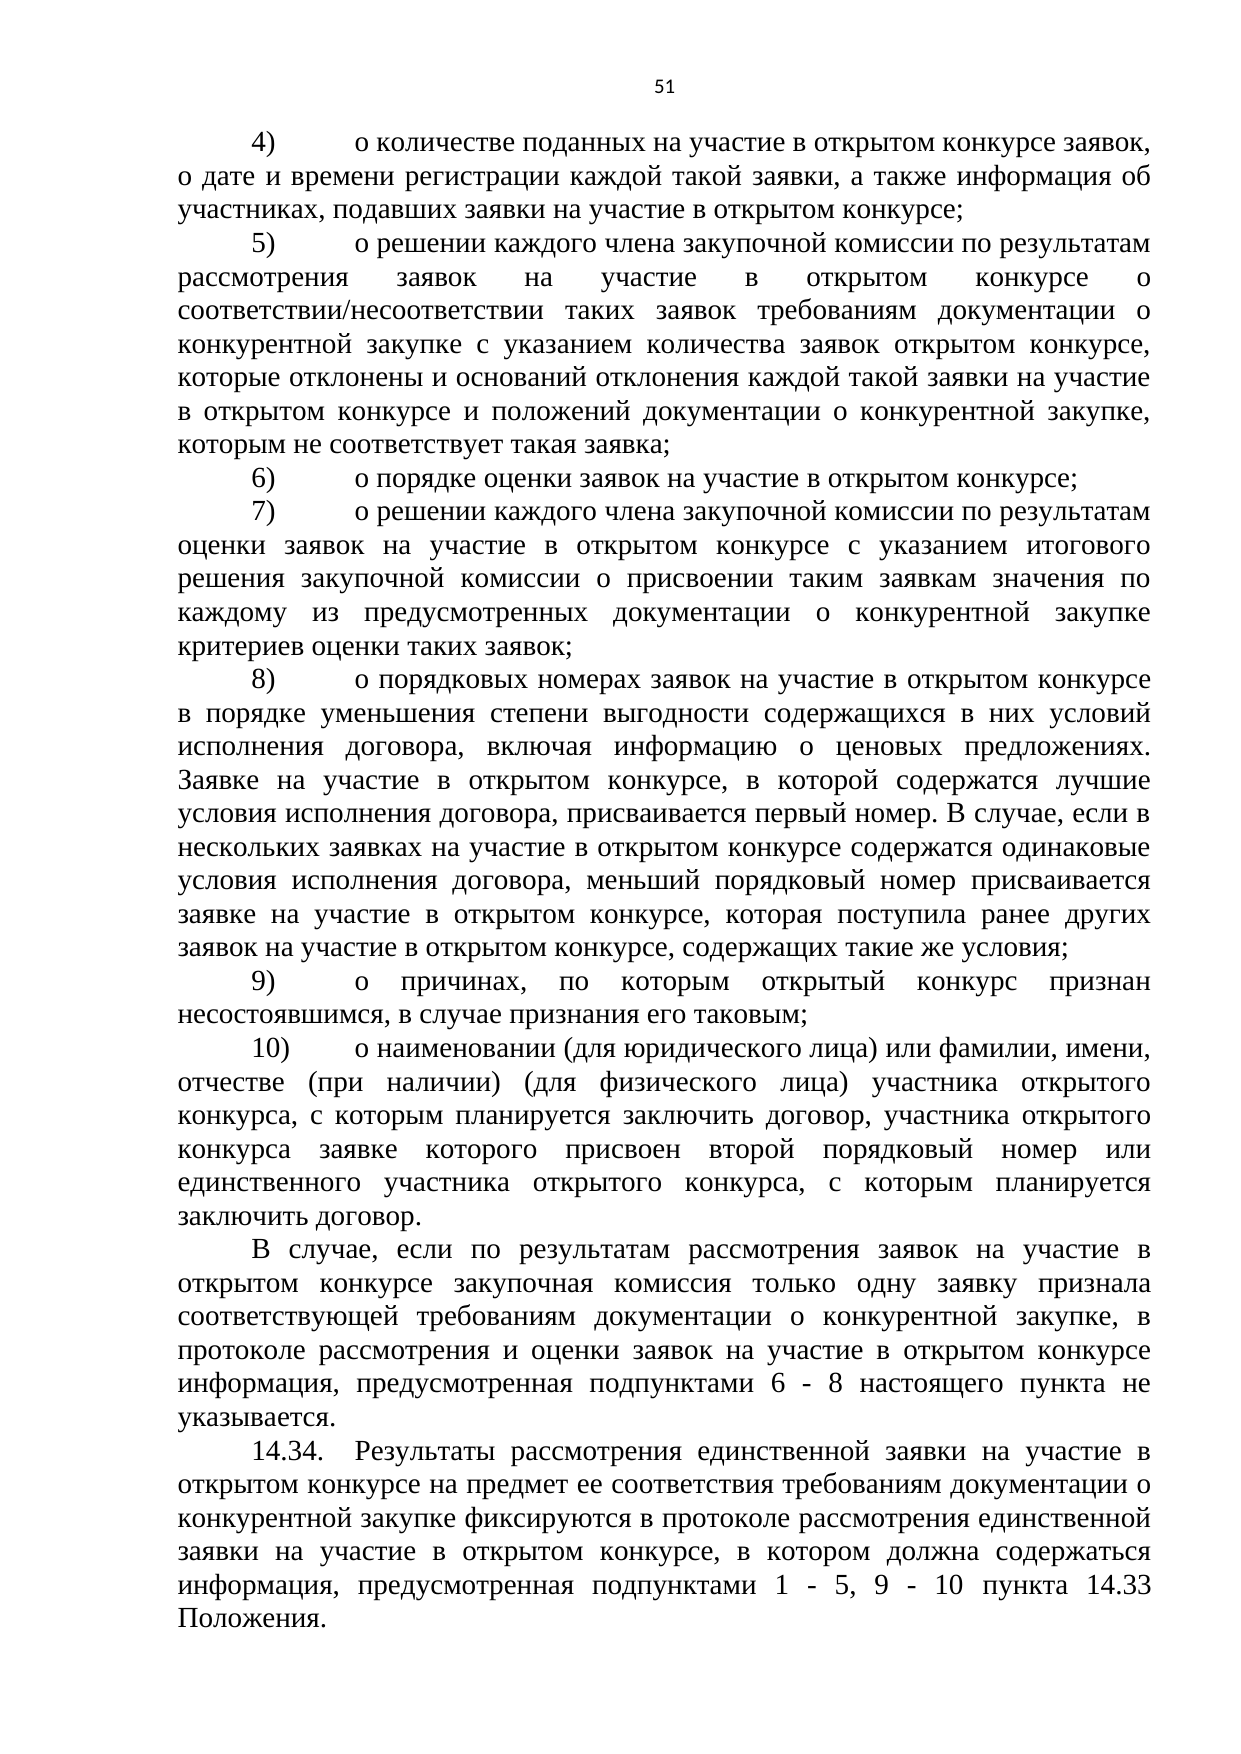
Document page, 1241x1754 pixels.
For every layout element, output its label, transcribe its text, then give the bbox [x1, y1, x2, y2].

list о причинах, по которым открытый конкурс признан несостоявшимся, в случае признания его таковым; [177, 963, 1152, 1030]
list о наименовании (для юридического лица) или фамилии, имени, отчестве (при наличии) (для физического лица) участника открытого конкурса, с которым планируется заключить договор, участника открытого конкурса заявке которого присвоен второй порядковый номер или единственного участника открытого конкурса, с которым планируется заключить договор. [177, 1030, 1152, 1231]
list о порядке оценки заявок на участие в открытом конкурсе; [177, 460, 1152, 493]
list о порядковых номерах заявок на участие в открытом конкурсе в порядке уменьшения степени выгодности содержащихся в них условий исполнения договора, включая информацию о ценовых предложениях. Заявке на участие в открытом конкурсе, в которой содержатся лучшие условия исполнения договора, присваивается первый номер. В случае, если в нескольких заявках на участие в открытом конкурсе содержатся одинаковые условия исполнения договора, меньший порядковый номер присваивается заявке на участие в открытом конкурсе, которая поступила ранее других заявок на участие в открытом конкурсе, содержащих такие же условия; [177, 661, 1152, 963]
list о количестве поданных на участие в открытом конкурсе заявок, о дате и времени регистрации каждой такой заявки, а также информация об участниках, подавших заявки на участие в открытом конкурсе; [177, 124, 1152, 225]
text В случае, если по результатам рассмотрения заявок на участие в открытом конкурсе закупочная комиссия только одну заявку признала соответствующей требованиям документации о конкурентной закупке, в протоколе рассмотрения и оценки заявок на участие в открытом конкурсе информация, предусмотренная подпунктами 6 - 8 настоящего пункта не указывается. [177, 1231, 1152, 1433]
list о решении каждого члена закупочной комиссии по результатам оценки заявок на участие в открытом конкурсе с указанием итогового решения закупочной комиссии о присвоении таким заявкам значения по каждому из предусмотренных документации о конкурентной закупке критериев оценки таких заявок; [177, 493, 1152, 661]
list о решении каждого члена закупочной комиссии по результатам рассмотрения заявок на участие в открытом конкурсе о соответствии/несоответствии таких заявок требованиям документации о конкурентной закупке с указанием количества заявок открытом конкурсе, которые отклонены и оснований отклонения каждой такой заявки на участие в открытом конкурсе и положений документации о конкурентной закупке, которым не соответствует такая заявка; [177, 225, 1152, 460]
list Результаты рассмотрения единственной заявки на участие в открытом конкурсе на предмет ее соответствия требованиям документации о конкурентной закупке фиксируются в протоколе рассмотрения единственной заявки на участие в открытом конкурсе, в котором должна содержаться информация, предусмотренная подпунктами 1 - 5, 9 - 10 пункта 14.33 Положения. [177, 1433, 1152, 1634]
